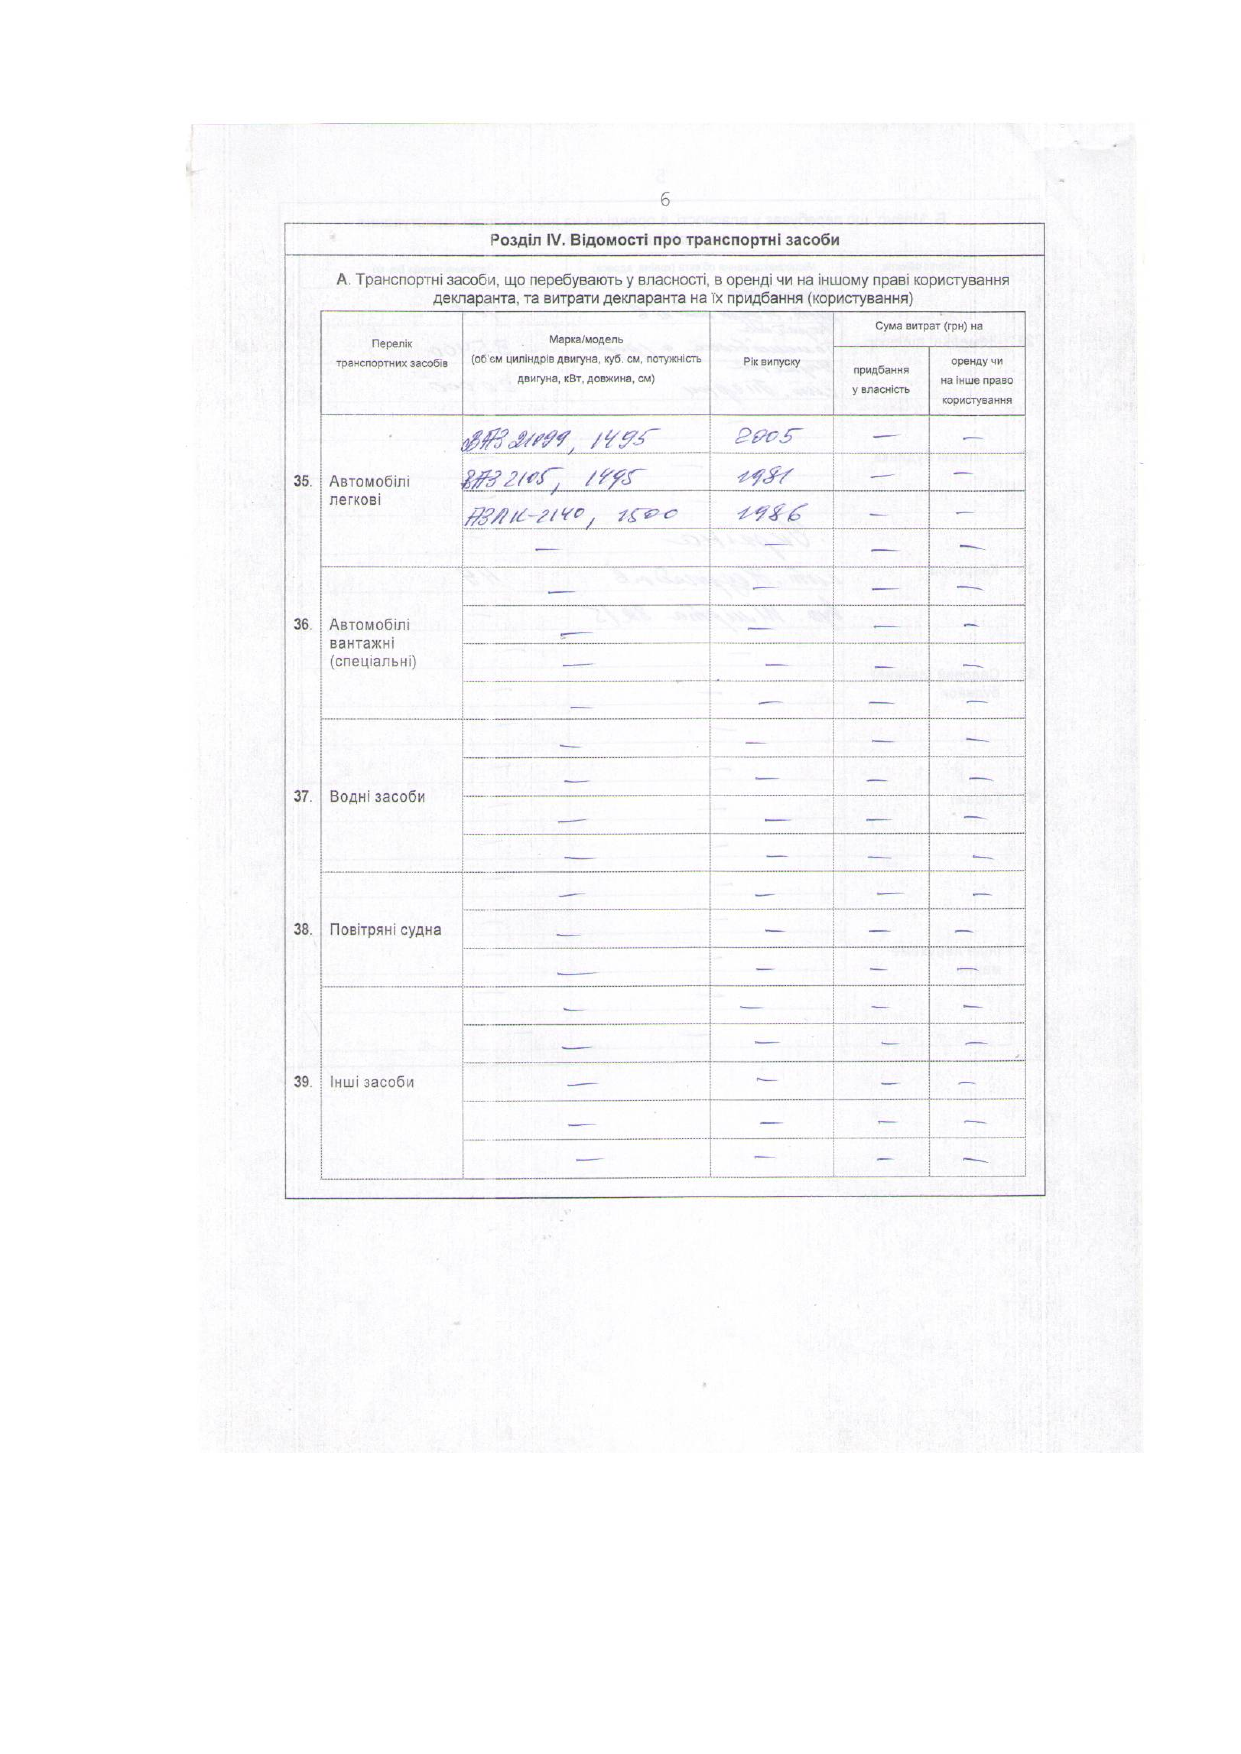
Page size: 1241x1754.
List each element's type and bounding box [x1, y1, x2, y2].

picture [177, 118, 1152, 1457]
